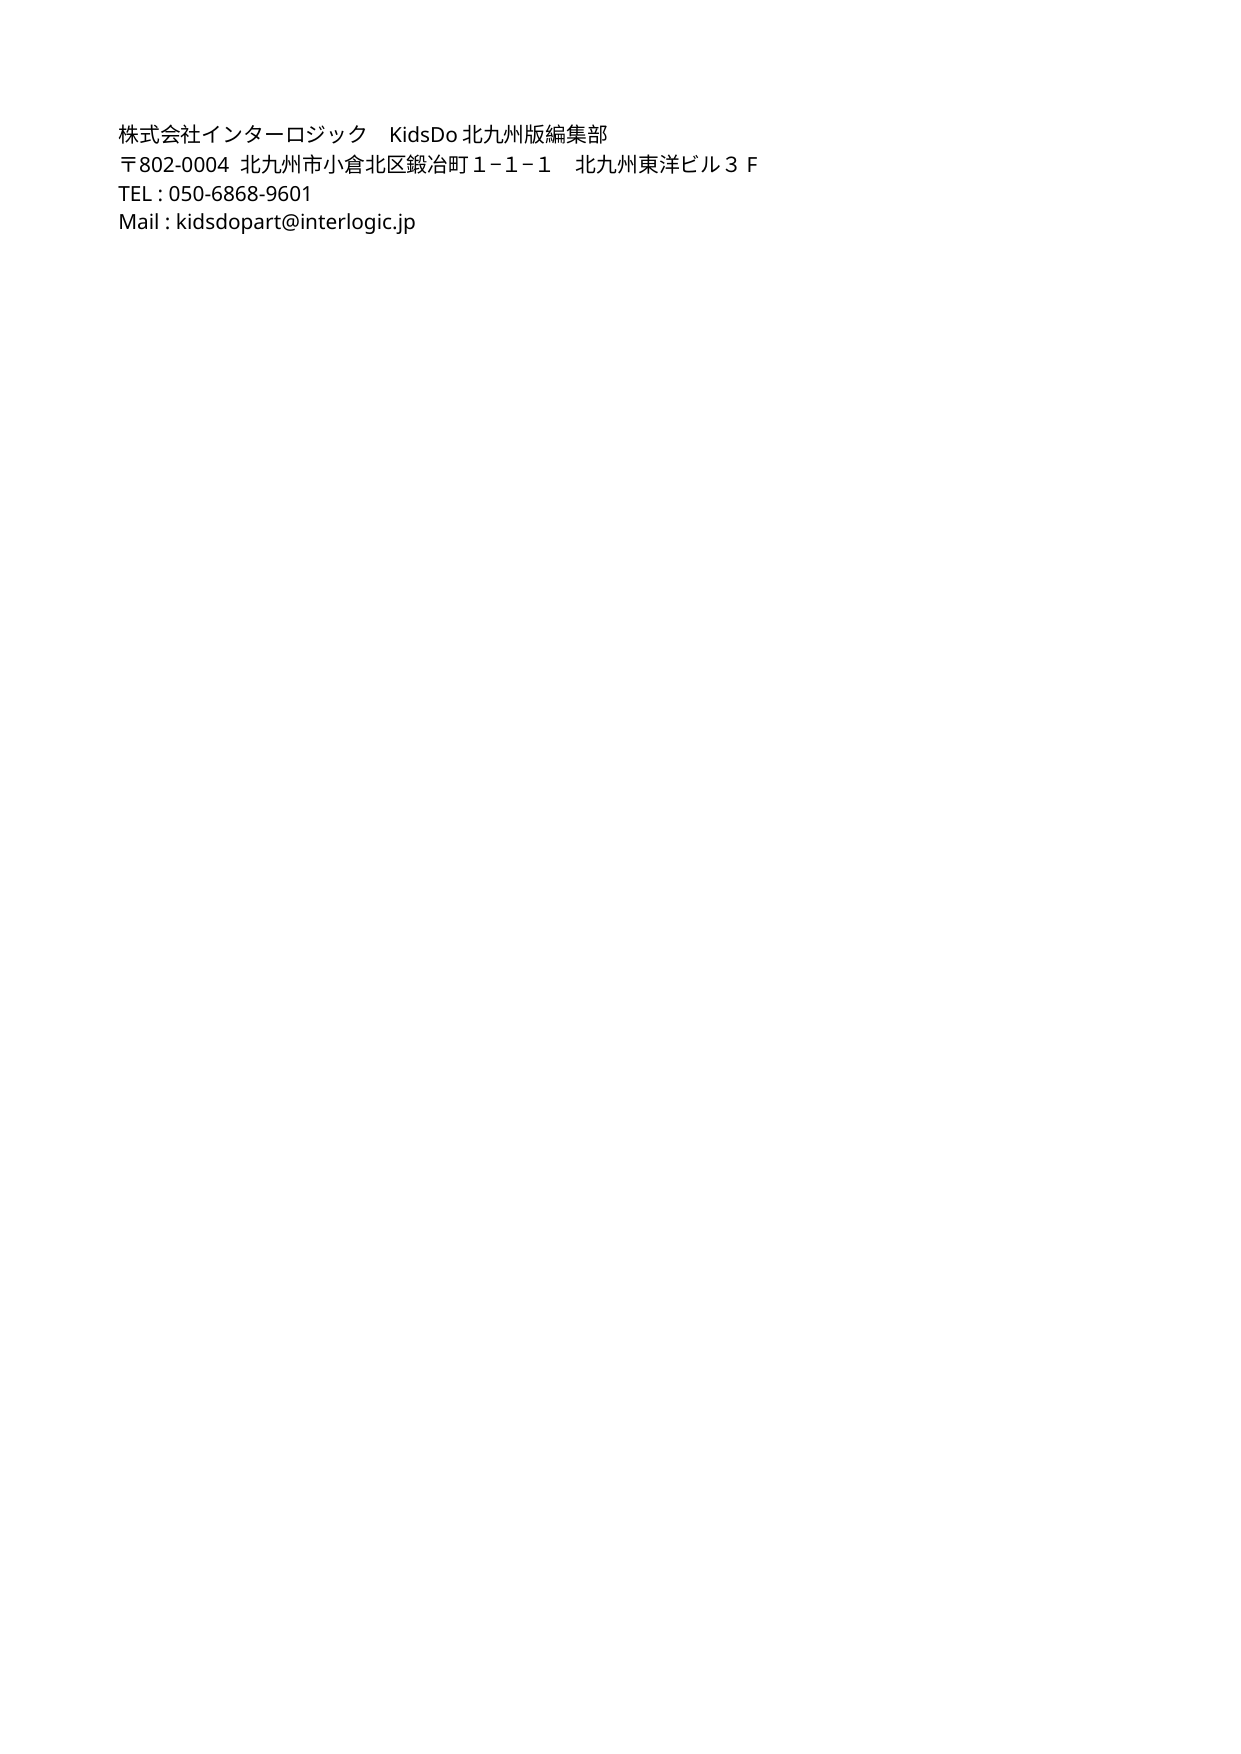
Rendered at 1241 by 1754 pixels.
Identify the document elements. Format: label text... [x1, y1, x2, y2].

text 〒802-0004 北九州市小倉北区鍛冶町１−１−１ 北九州東洋ビル３F [118, 148, 1122, 179]
text 株式会社インターロジック KidsDo北九州版編集部 [118, 118, 1122, 148]
text Mail : kidsdopart@interlogic.jp [118, 207, 1122, 236]
text TEL : 050-6868-9601 [118, 179, 1122, 207]
